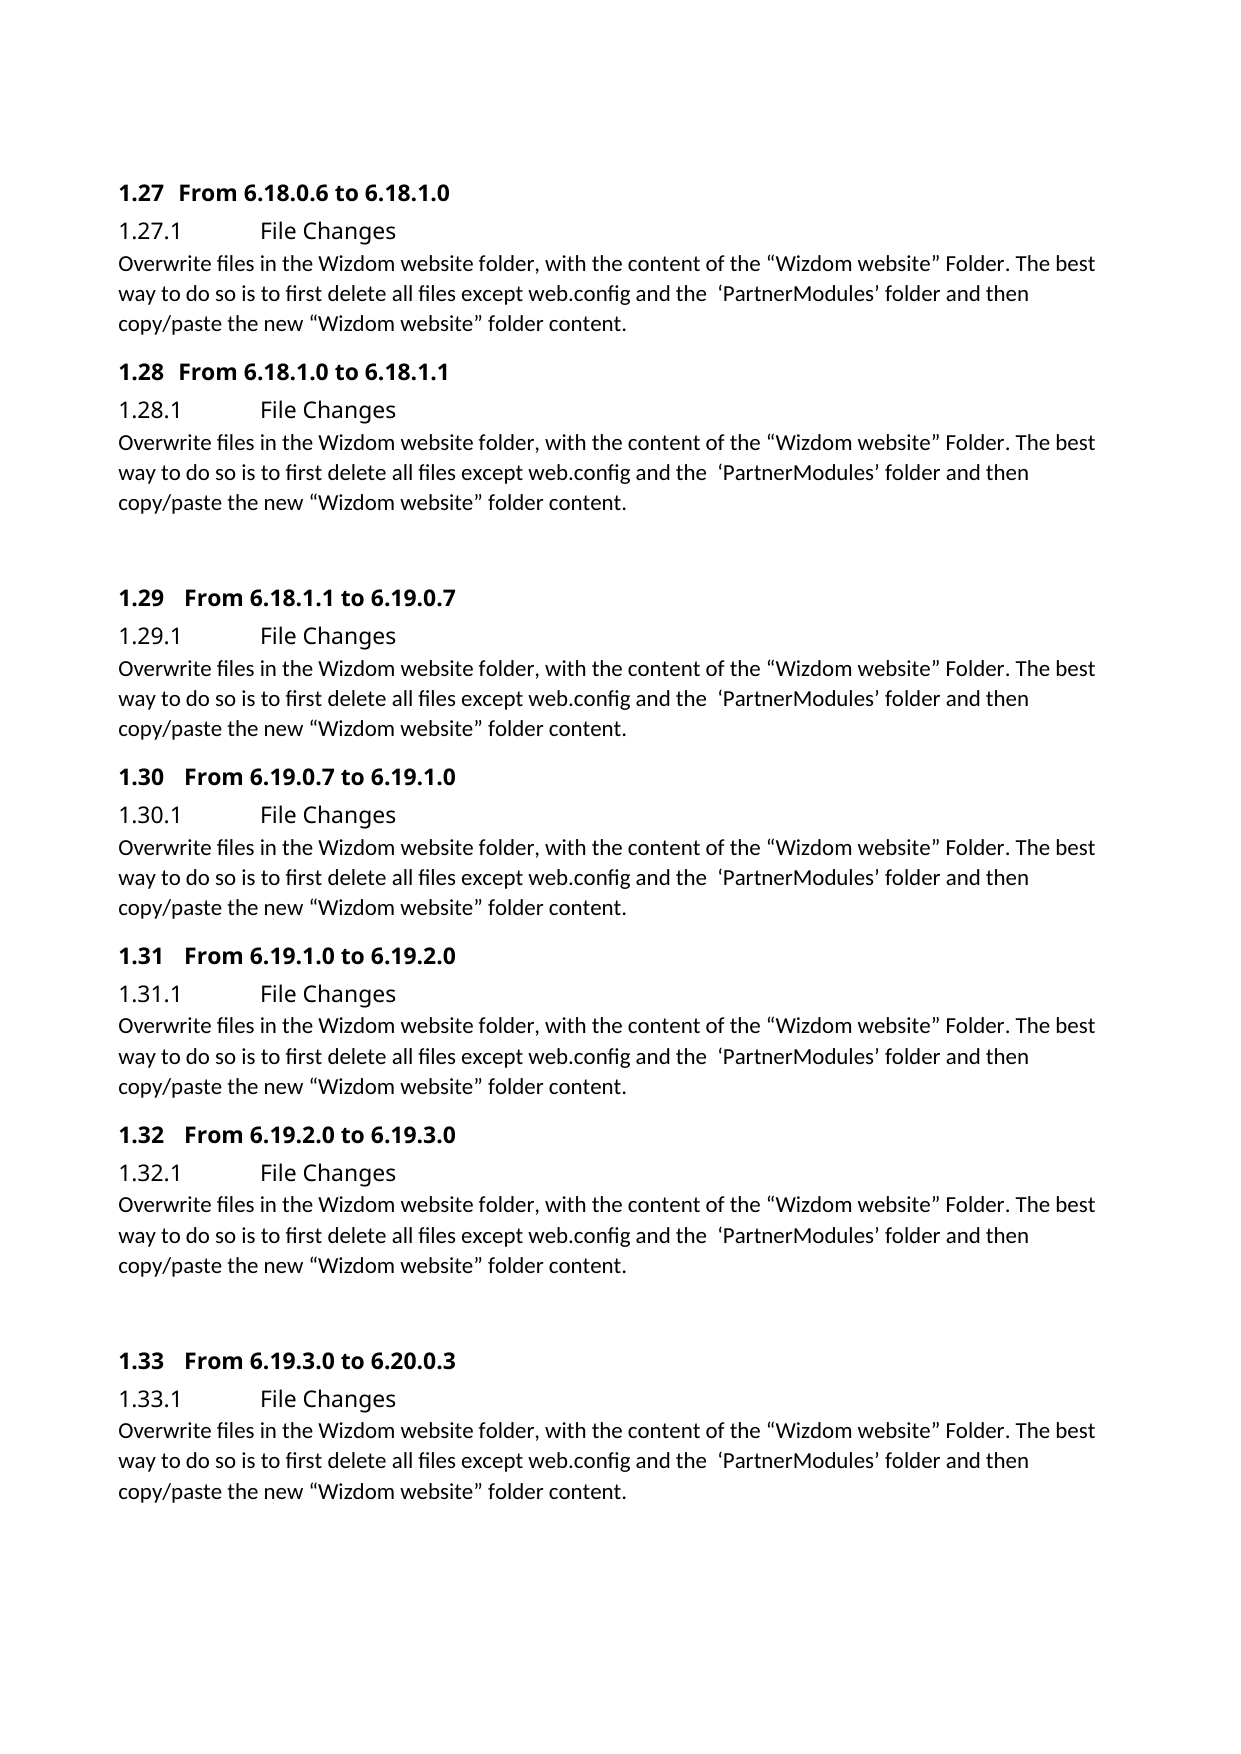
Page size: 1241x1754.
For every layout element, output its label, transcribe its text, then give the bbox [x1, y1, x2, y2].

subtitle From 6.19.0.7 to 6.19.1.0 [118, 761, 1122, 792]
subtitle From 6.18.0.6 to 6.18.1.0 [118, 177, 1122, 208]
subtitle File Changes [118, 394, 1122, 425]
subtitle File Changes [118, 1157, 1122, 1188]
subtitle File Changes [118, 1383, 1122, 1414]
subtitle File Changes [118, 620, 1122, 651]
subtitle File Changes [118, 799, 1122, 830]
subtitle From 6.18.1.0 to 6.18.1.1 [118, 356, 1122, 387]
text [118, 249, 1122, 337]
subtitle From 6.19.2.0 to 6.19.3.0 [118, 1119, 1122, 1150]
subtitle From 6.18.1.1 to 6.19.0.7 [118, 582, 1122, 613]
subtitle File Changes [118, 215, 1122, 246]
subtitle File Changes [118, 978, 1122, 1009]
subtitle From 6.19.3.0 to 6.20.0.3 [118, 1345, 1122, 1376]
subtitle From 6.19.1.0 to 6.19.2.0 [118, 940, 1122, 971]
